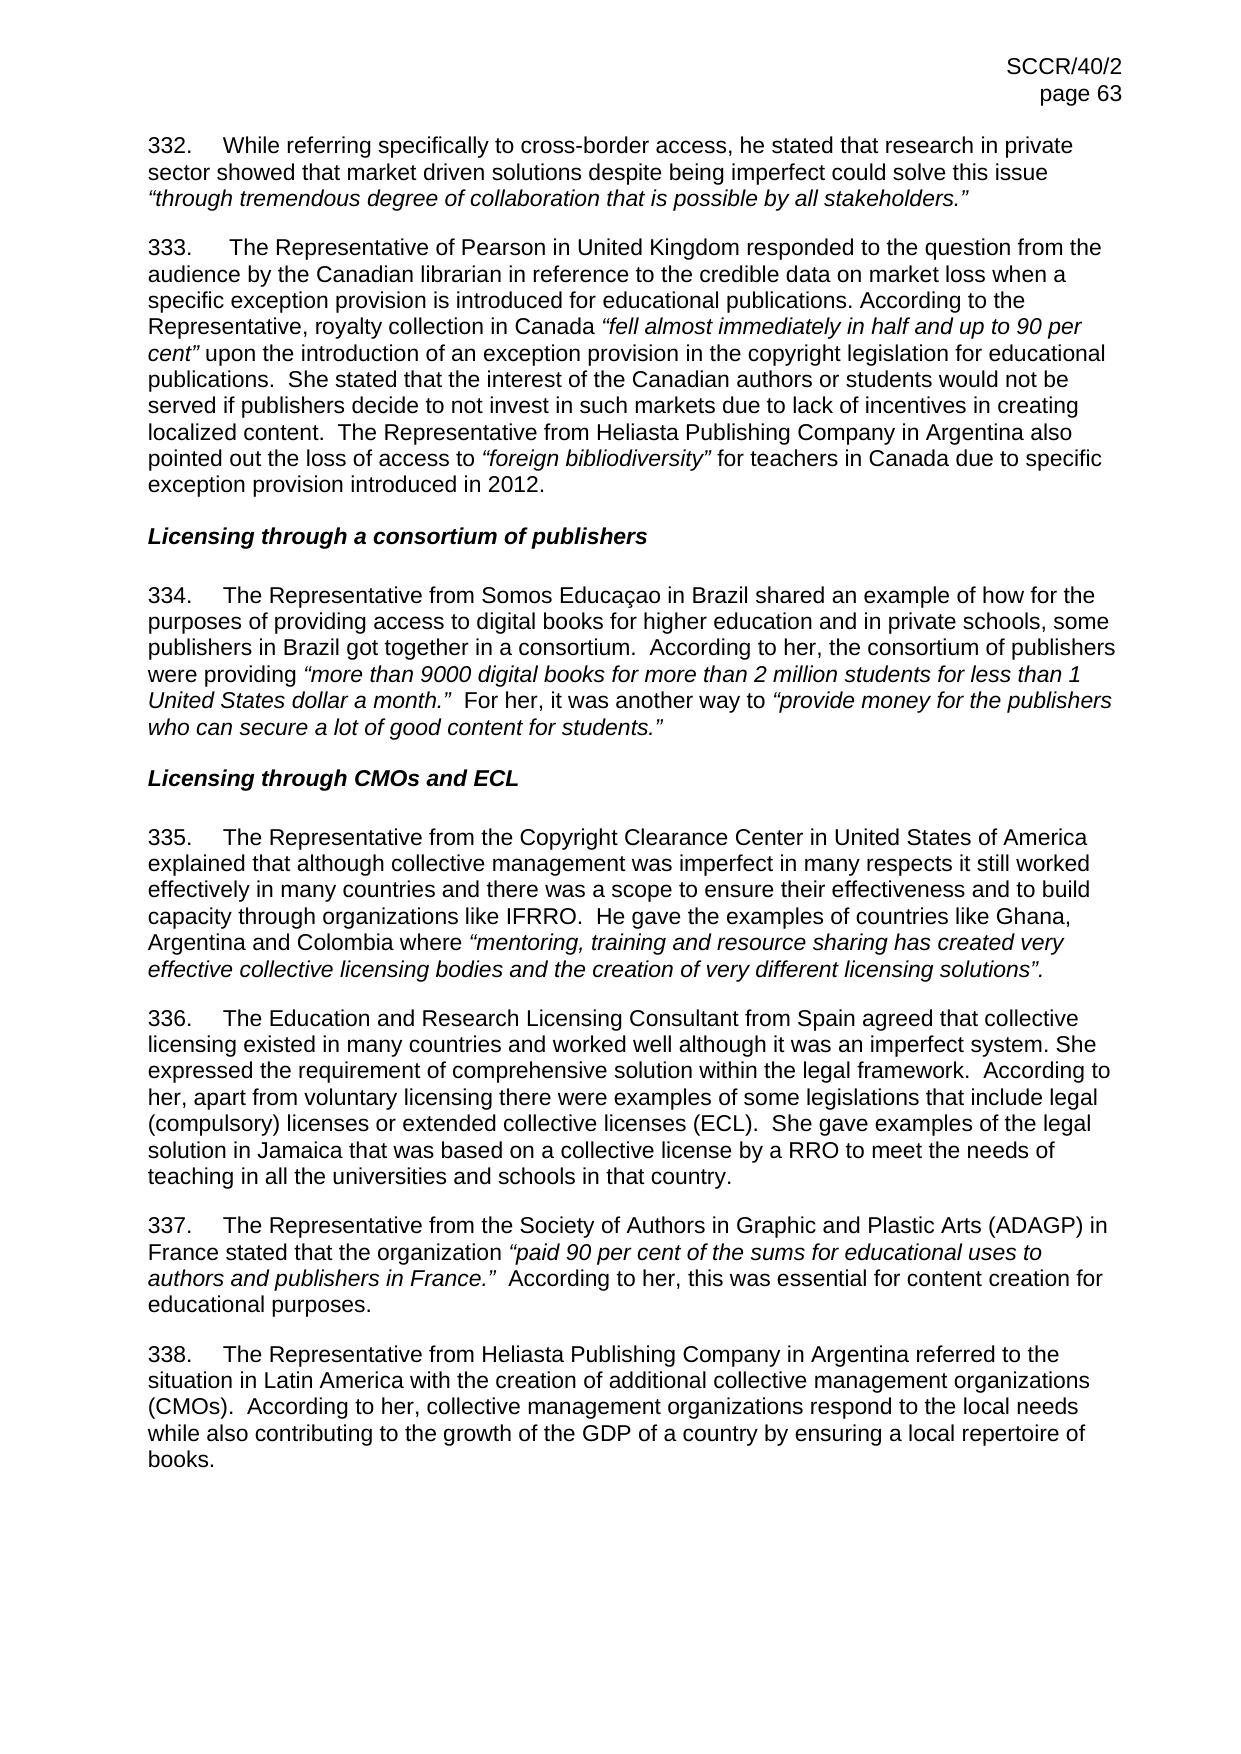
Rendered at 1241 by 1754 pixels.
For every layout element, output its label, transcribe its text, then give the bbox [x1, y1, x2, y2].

list The Representative from Somos Educaçao in Brazil shared an example of how for the purposes of providing access to digital books for higher education and in private schools, some publishers in Brazil got together in a consortium. According to her, the consortium of publishers were providing “more than 9000 digital books for more than 2 million students for less than 1 United States dollar a month.” For her, it was another way to “provide money for the publishers who can secure a lot of good content for students.” [148, 582, 1122, 740]
list The Representative from the Copyright Clearance Center in United States of America explained that although collective management was imperfect in many respects it still worked effectively in many countries and there was a scope to ensure their effectiveness and to build capacity through organizations like IFRRO. He gave the examples of countries like Ghana, Argentina and Colombia where “mentoring, training and resource sharing has created very effective collective licensing bodies and the creation of very different licensing solutions”. [148, 824, 1122, 982]
list The Representative of Pearson in United Kingdom responded to the question from the audience by the Canadian librarian in reference to the credible data on market loss when a specific exception provision is introduced for educational publications. According to the Representative, royalty collection in Canada “fell almost immediately in half and up to 90 per cent” upon the introduction of an exception provision in the copyright legislation for educational publications. She stated that the interest of the Canadian authors or students would not be served if publishers decide to not invest in such markets due to lack of incentives in creating localized content. The Representative from Heliasta Publishing Company in Argentina also pointed out the loss of access to “foreign bibliodiversity” for teachers in Canada due to specific exception provision introduced in 2012. [148, 234, 1122, 498]
list The Representative from the Society of Authors in Graphic and Plastic Arts (ADAGP) in France stated that the organization “paid 90 per cent of the sums for educational uses to authors and publishers in France.” According to her, this was essential for content creation for educational purposes. [148, 1212, 1122, 1318]
list While referring specifically to cross-border access, he stated that research in private sector showed that market driven solutions despite being imperfect could solve this issue “through tremendous degree of collaboration that is possible by all stakeholders.” [148, 132, 1122, 211]
subtitle Licensing through a consortium of publishers [148, 523, 1122, 549]
list The Representative from Heliasta Publishing Company in Argentina referred to the situation in Latin America with the creation of additional collective management organizations (CMOs). According to her, collective management organizations respond to the local needs while also contributing to the growth of the GDP of a country by ensuring a local repertoire of books. [148, 1341, 1122, 1472]
subtitle Licensing through CMOs and ECL [148, 765, 1122, 791]
list The Education and Research Licensing Consultant from Spain agreed that collective licensing existed in many countries and worked well although it was an imperfect system. She expressed the requirement of comprehensive solution within the legal framework. According to her, apart from voluntary licensing there were examples of some legislations that include legal (compulsory) licenses or extended collective licenses (ECL). She gave examples of the legal solution in Jamaica that was based on a collective license by a RRO to meet the needs of teaching in all the universities and schools in that country. [148, 1005, 1122, 1189]
